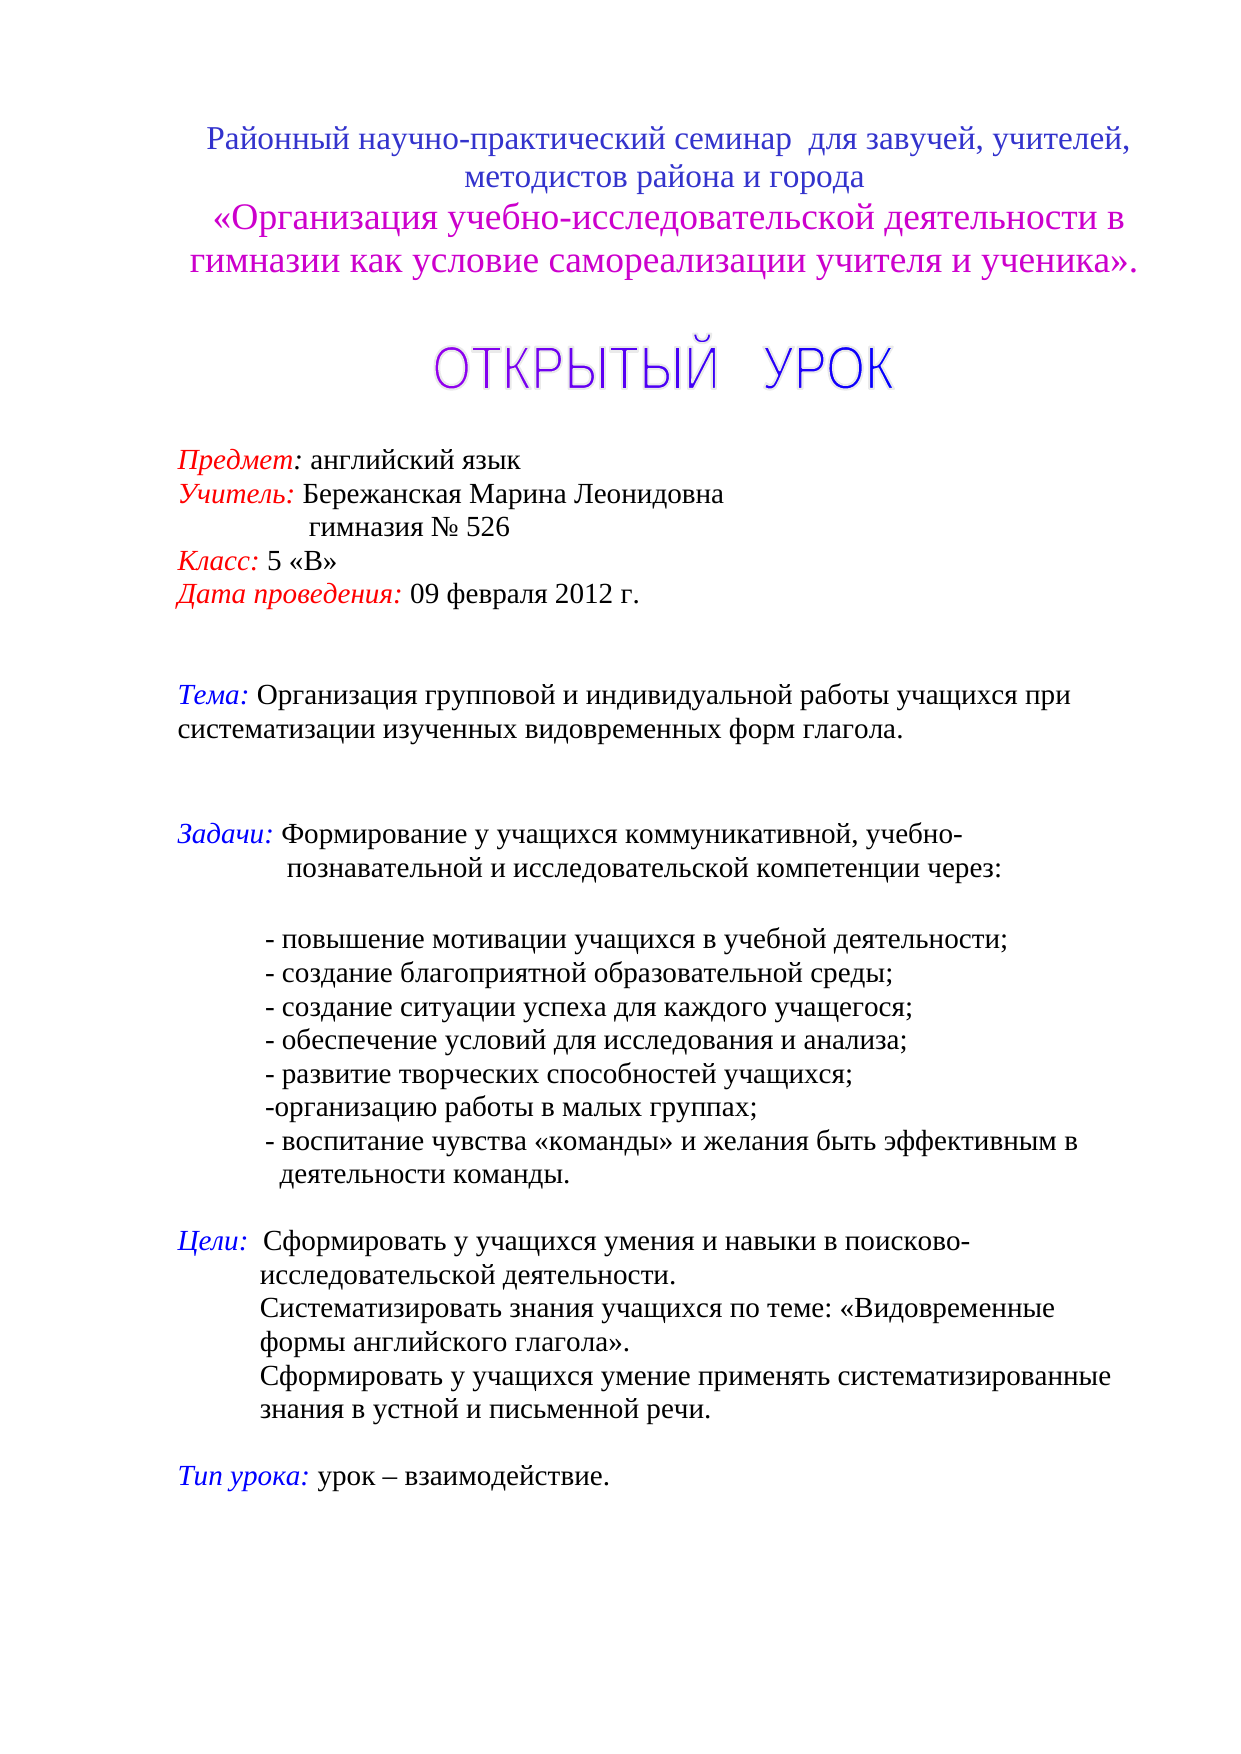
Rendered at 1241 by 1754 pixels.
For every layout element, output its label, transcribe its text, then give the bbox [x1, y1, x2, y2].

text деятельности команды. [177, 1156, 1152, 1190]
text Систематизировать знания учащихся по теме: «Видовременные [252, 1291, 1152, 1324]
text «Организация учебно-исследовательской деятельности в гимназии как условие самореализации учителя и ученика». [177, 195, 1152, 281]
text Класс: 5 «В» [177, 543, 1152, 577]
text Тип урока: урок – взаимодействие. [177, 1458, 1152, 1492]
text исследовательской деятельности. [252, 1257, 1152, 1291]
text - создание благоприятной образовательной среды; [177, 955, 1152, 989]
text Тема: Организация групповой и индивидуальной работы учащихся при систематизации изученных видовременных форм глагола. [177, 677, 1152, 744]
text Цели: Сформировать у учащихся умения и навыки в поисково- [177, 1223, 1152, 1257]
text - создание ситуации успеха для каждого учащегося; [177, 989, 1152, 1022]
text - повышение мотивации учащихся в учебной деятельности; [177, 922, 1152, 955]
text формы английского глагола». [252, 1324, 1152, 1358]
text Учитель: Бережанская Марина Леонидовна [177, 476, 1152, 509]
text - развитие творческих способностей учащихся; [177, 1056, 1152, 1089]
text - обеспечение условий для исследования и анализа; [177, 1022, 1152, 1056]
text Задачи: Формирование у учащихся коммуникативной, учебно- [177, 816, 1152, 850]
text Дата проведения: 09 февраля 2012 г. [177, 577, 1152, 610]
text Районный научно-практический семинар для завучей, учителей, методистов района и города [177, 118, 1152, 195]
text Сформировать у учащихся умение применять систематизированные [252, 1358, 1152, 1391]
text Предмет: английский язык [177, 442, 1152, 476]
text - воспитание чувства «команды» и желания быть эффективным в [177, 1123, 1152, 1156]
text гимназия № 526 [177, 509, 1152, 543]
text -организацию работы в малых группах; [177, 1089, 1152, 1123]
text познавательной и исследовательской компетенции через: [177, 850, 1152, 883]
text знания в устной и письменной речи. [252, 1391, 1152, 1425]
